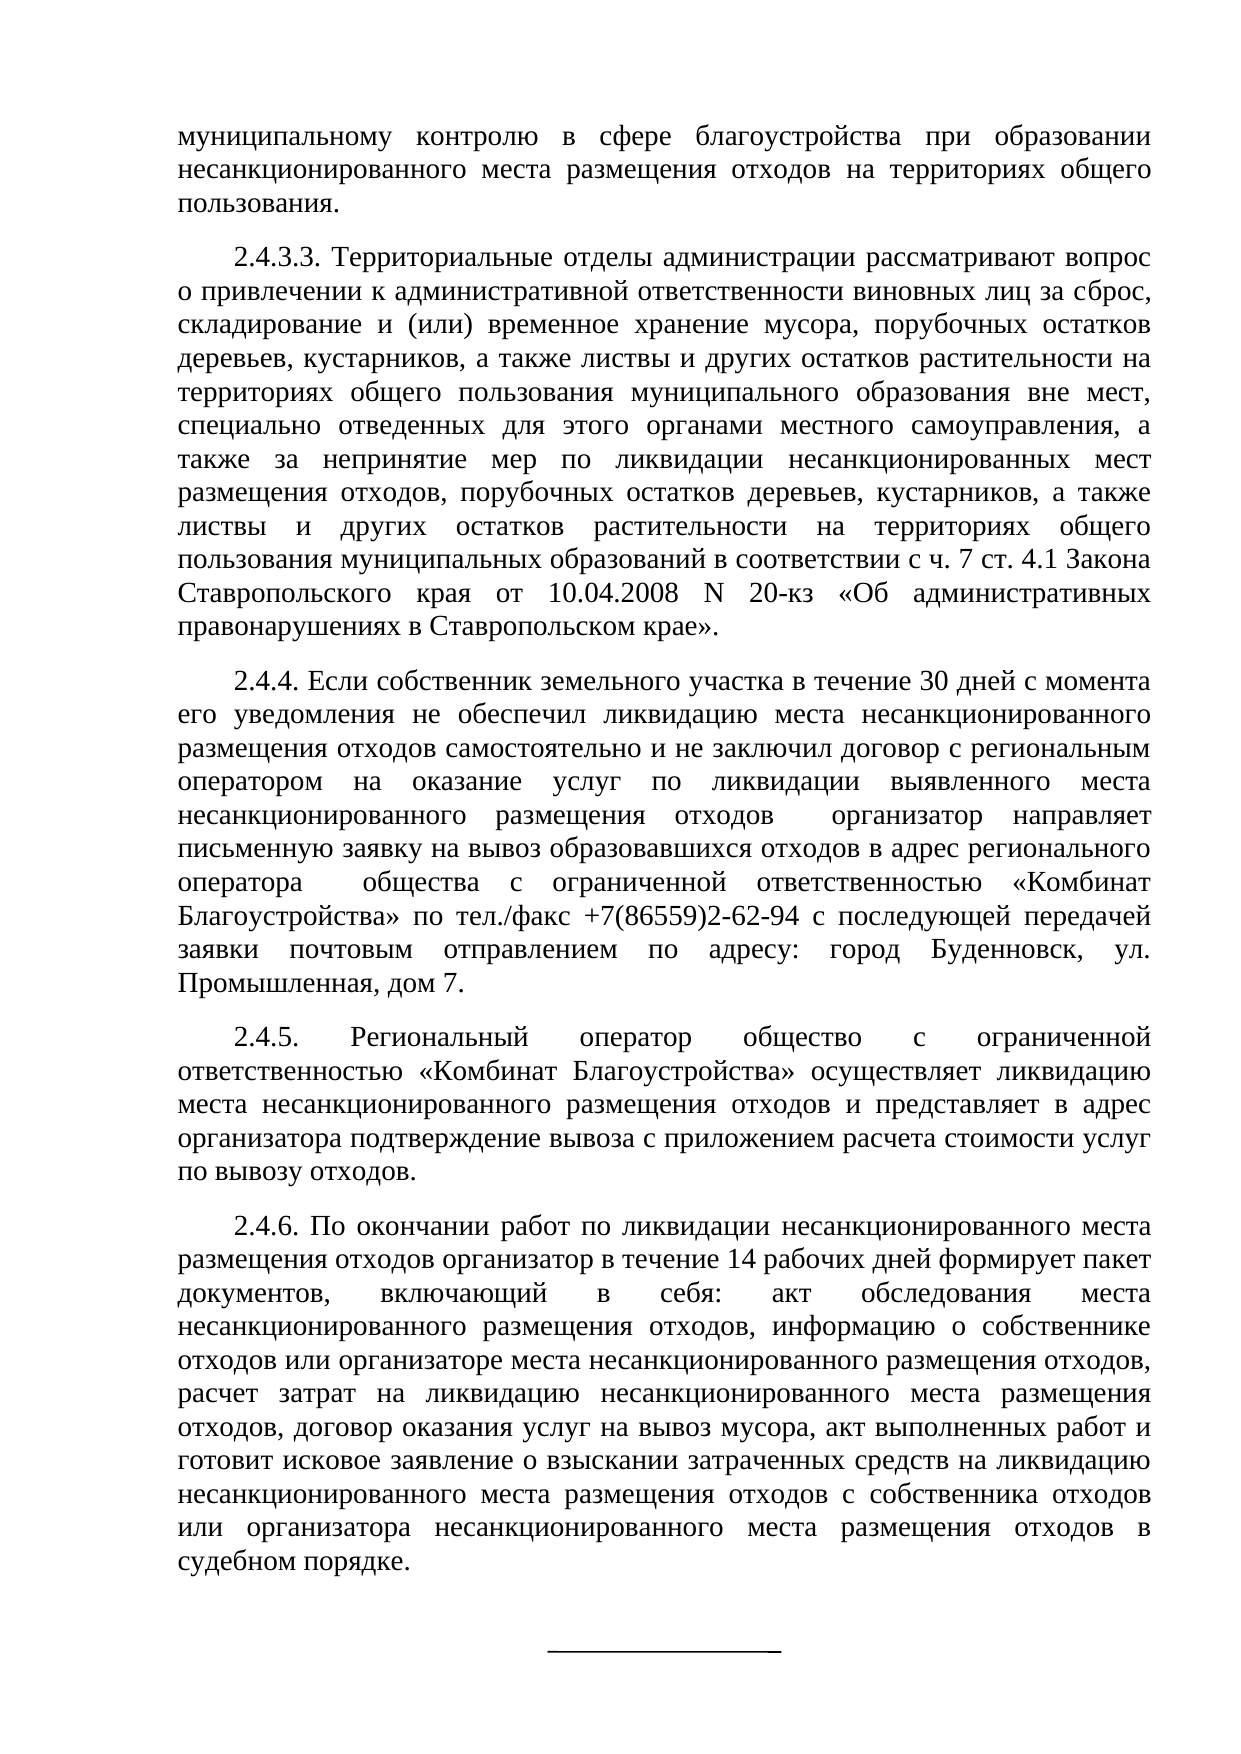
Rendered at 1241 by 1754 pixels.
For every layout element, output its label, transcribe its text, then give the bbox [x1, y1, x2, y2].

text 2.4.6. По окончании работ по ликвидации несанкционированного места размещения отходов организатор в течение 14 рабочих дней формирует пакет документов, включающий в себя: акт обследования места несанкционированного размещения отходов, информацию о собственнике отходов или организаторе места несанкционированного размещения отходов, расчет затрат на ликвидацию несанкционированного места размещения отходов, договор оказания услуг на вывоз мусора, акт выполненных работ и готовит исковое заявление о взыскании затраченных средств на ликвидацию несанкционированного места размещения отходов с собственника отходов или организатора несанкционированного места размещения отходов в судебном порядке. [177, 1208, 1152, 1577]
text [177, 118, 1152, 219]
text 2.4.4. Если собственник земельного участка в течение 30 дней с момента его уведомления не обеспечил ликвидацию места несанкционированного размещения отходов самостоятельно и не заключил договор с региональным оператором на оказание услуг по ликвидации выявленного места несанкционированного размещения отходов организатор направляет письменную заявку на вывоз образовавшихся отходов в адрес регионального оператора общества с ограниченной ответственностью «Комбинат Благоустройства» по тел./факс +7(86559)2-62-94 с последующей передачей заявки почтовым отправлением по адресу: город Буденновск, ул. Промышленная, дом 7. [177, 663, 1152, 998]
text 2.4.3.3. Территориальные отделы администрации рассматривают вопрос о привлечении к административной ответственности виновных лиц за сброс, складирование и (или) временное хранение мусора, порубочных остатков деревьев, кустарников, а также листвы и других остатков растительности на территориях общего пользования муниципального образования вне мест, специально отведенных для этого органами местного самоуправления, а также за непринятие мер по ликвидации несанкционированных мест размещения отходов, порубочных остатков деревьев, кустарников, а также листвы и других остатков растительности на территориях общего пользования муниципальных образований в соответствии с ч. 7 ст. 4.1 Закона Ставропольского края от 10.04.2008 N 20-кз «Об административных правонарушениях в Ставропольском крае». [177, 239, 1152, 642]
text 2.4.5. Региональный оператор общество с ограниченной ответственностью «Комбинат Благоустройства» осуществляет ликвидацию места несанкционированного размещения отходов и представляет в адрес организатора подтверждение вывоза с приложением расчета стоимости услуг по вывозу отходов. [177, 1019, 1152, 1187]
